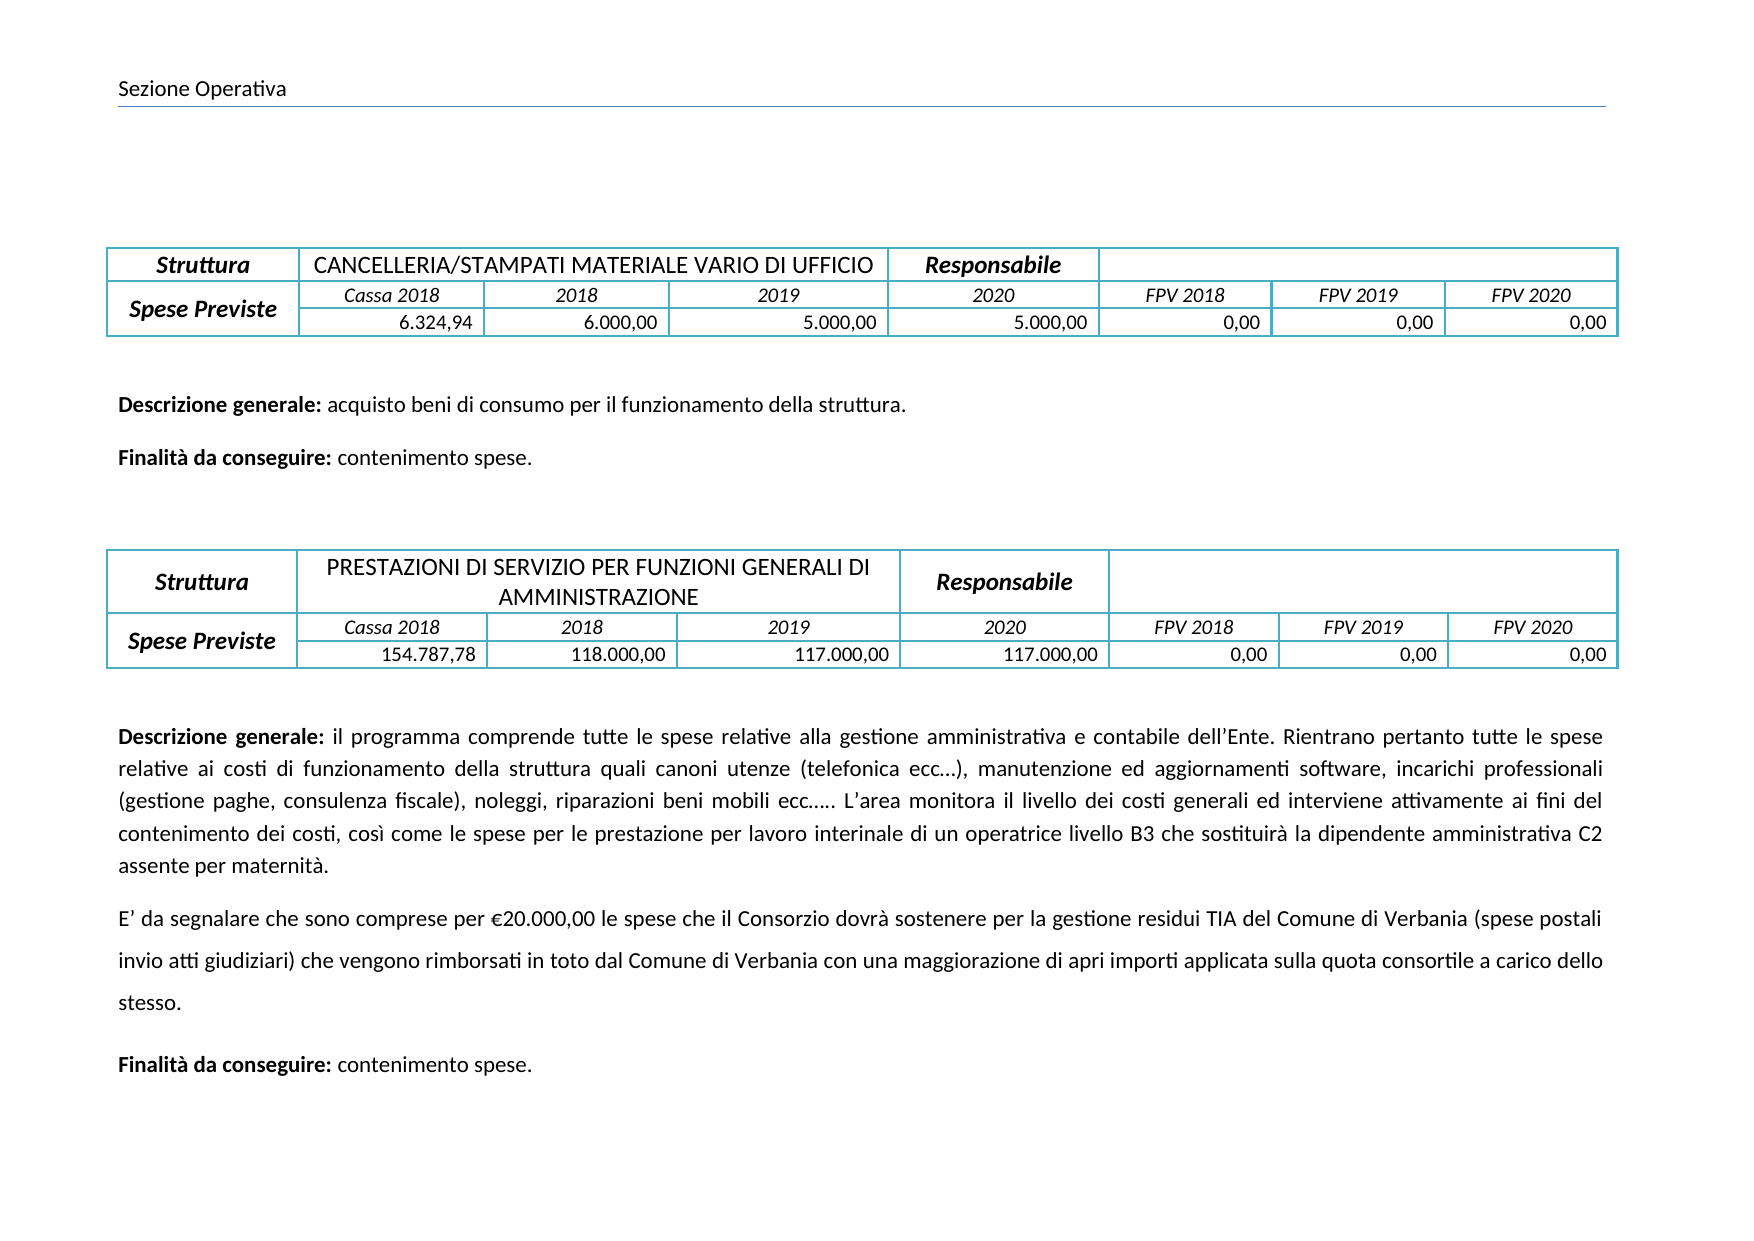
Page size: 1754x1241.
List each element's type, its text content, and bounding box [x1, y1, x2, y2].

table_header Responsabile [901, 551, 1108, 612]
text Descrizione generale: acquisto beni di consumo per il funzionamento della struttura. [118, 390, 1606, 418]
table_cell 2018 [485, 282, 668, 307]
table_cell Cassa 2018 [298, 614, 486, 639]
text Finalità da conseguire: contenimento spese. [118, 443, 1606, 471]
table_cell 117.000,00 [901, 642, 1108, 667]
table_cell 0,00 [1110, 642, 1278, 667]
text Descrizione generale: il programma comprende tutte le spese relative alla gestione amministrativa e contabile dell’Ente. Rientrano pertanto tutte le spese relative ai costi di funzionamento della struttura quali canoni utenze (telefonica ecc…), manutenzione ed aggiornamenti software, incarichi professionali (gestione paghe, consulenza fiscale), noleggi, riparazioni beni mobili ecc….. L’area monitora il livello dei costi generali ed interviene attivamente ai fini del contenimento dei costi, così come le spese per le prestazione per lavoro interinale di un operatrice livello B3 che sostituirà la dipendente amministrativa C2 assente per maternità. [118, 722, 1606, 879]
table_header PRESTAZIONI DI SERVIZIO PER FUNZIONI GENERALI DI AMMINISTRAZIONE [298, 551, 899, 612]
table_cell FPV 2018 [1100, 282, 1270, 307]
table_cell Spese Previste [108, 614, 296, 667]
table_cell FPV 2020 [1449, 614, 1616, 639]
table_cell 0,00 [1100, 309, 1270, 335]
table_header Struttura [108, 551, 296, 612]
table_cell FPV 2020 [1446, 282, 1616, 307]
table_cell FPV 2019 [1280, 614, 1447, 639]
table_header Struttura [108, 249, 298, 280]
table_header [1100, 249, 1616, 280]
table_header Responsabile [889, 249, 1098, 280]
table_cell 2018 [488, 614, 676, 639]
table_cell 2020 [901, 614, 1108, 639]
table_cell 0,00 [1449, 642, 1616, 667]
table_header CANCELLERIA/STAMPATI MATERIALE VARIO DI UFFICIO [300, 249, 887, 280]
table_header [1110, 551, 1616, 612]
table_cell 6.324,94 [300, 309, 483, 335]
table_cell 2019 [670, 282, 887, 307]
table_cell 0,00 [1446, 309, 1616, 335]
table_cell Spese Previste [108, 282, 298, 335]
table_cell Cassa 2018 [300, 282, 483, 307]
table_cell FPV 2018 [1110, 614, 1278, 639]
table_cell 117.000,00 [678, 642, 899, 667]
table_cell 0,00 [1273, 309, 1444, 335]
text Finalità da conseguire: contenimento spese. [118, 1051, 1606, 1079]
table_cell 5.000,00 [670, 309, 887, 335]
table_cell 2019 [678, 614, 899, 639]
table_cell 154.787,78 [298, 642, 486, 667]
table_cell 6.000,00 [485, 309, 668, 335]
table_cell 0,00 [1280, 642, 1447, 667]
table_cell 5.000,00 [889, 309, 1098, 335]
text E’ da segnalare che sono comprese per €20.000,00 le spese che il Consorzio dovrà sostenere per la gestione residui TIA del Comune di Verbania (spese postali invio atti giudiziari) che vengono rimborsati in toto dal Comune di Verbania con una maggiorazione di apri importi applicata sulla quota consortile a carico dello stesso. [118, 904, 1606, 1016]
table_cell 118.000,00 [488, 642, 676, 667]
table_cell FPV 2019 [1273, 282, 1444, 307]
table_cell 2020 [889, 282, 1098, 307]
